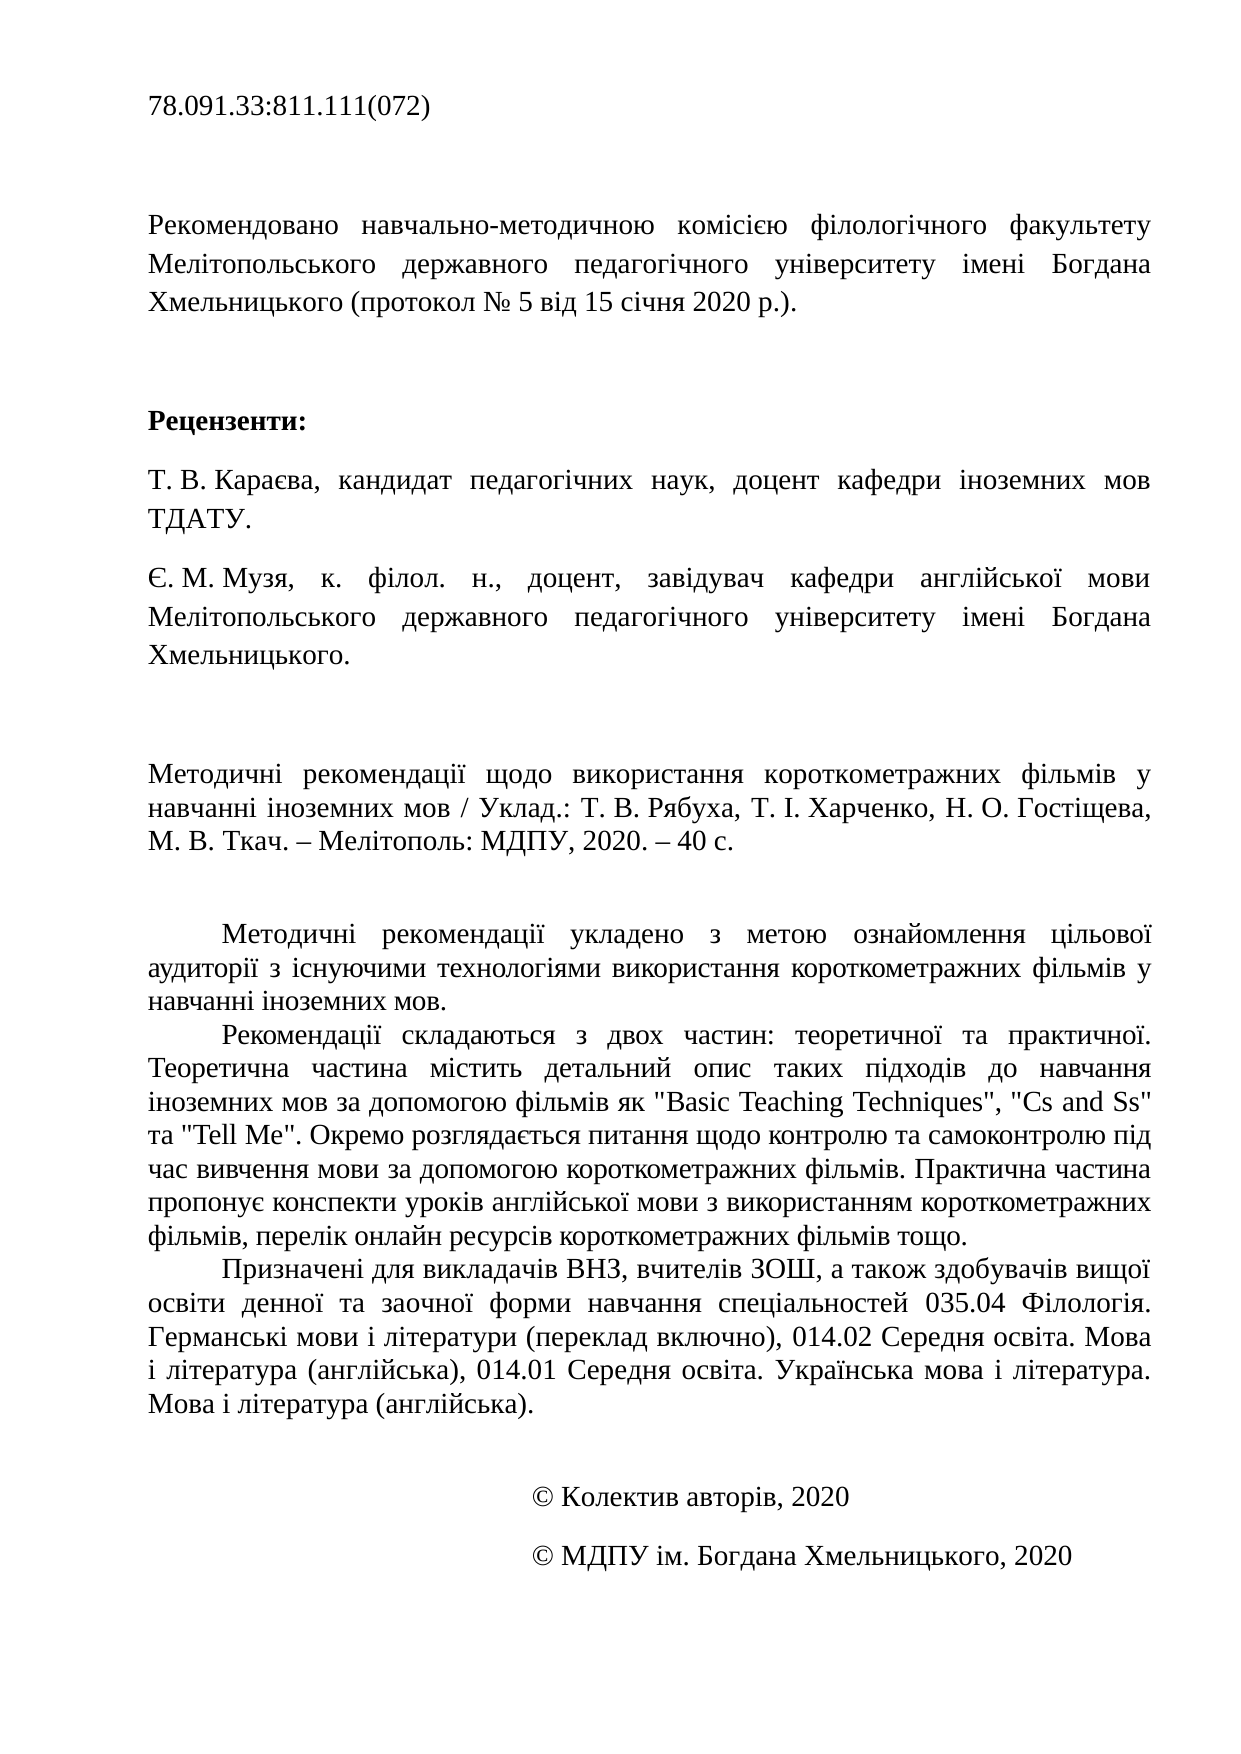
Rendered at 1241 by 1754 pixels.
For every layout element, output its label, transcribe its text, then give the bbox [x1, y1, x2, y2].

text © МДПУ ім. Богдана Хмельницького, 2020 [148, 1538, 1160, 1572]
text 78.091.33:811.111(072) [148, 88, 1152, 122]
text Рецензенти: [148, 403, 1152, 437]
text Рекомендації складаються з двох частин: теоретичної та практичної. Теоретична частина містить детальний опис таких підходів до навчання іноземних мов за допомогою фільмів як "Basic Teaching Techniques", "Cs and Ss" та "Tell Me". Окремо розглядається питання щодо контролю та самоконтролю під час вивчення мови за допомогою короткометражних фільмів. Практична частина пропонує конспекти уроків англійської мови з використанням короткометражних фільмів, перелік онлайн ресурсів короткометражних фільмів тощо. [148, 1017, 1152, 1252]
text Призначені для викладачів ВНЗ, вчителів ЗОШ, а також здобувачів вищої освіти денної та заочної форми навчання спеціальностей 035.04 Філологія. Германські мови і літератури (переклад включно), 014.02 Середня освіта. Мова і література (англійська), 014.01 Середня освіта. Українська мова і література. Мова і література (англійська). [148, 1252, 1152, 1419]
text Рекомендовано навчально-методичною комісією філологічного факультету Мелітопольського державного педагогічного університету імені Богдана Хмельницького (протокол № 5 від 15 січня 2020 р.). [148, 207, 1152, 318]
text Методичні рекомендації щодо використання короткометражних фільмів у навчанні іноземних мов / Уклад.: Т. В. Рябуха, Т. І. Харченко, Н. О. Гостіщева, М. В. Ткач. – Мелітополь: МДПУ, 2020. – 40 с. [148, 756, 1152, 857]
text © Колектив авторів, 2020 [148, 1479, 1160, 1512]
text Методичні рекомендації укладено з метою ознайомлення цільової аудиторії з існуючими технологіями використання короткометражних фільмів у навчанні іноземних мов. [148, 916, 1152, 1017]
text Т. В. Караєва, кандидат педагогічних наук, доцент кафедри іноземних мов ТДАТУ. [148, 462, 1152, 534]
text Є. М. Музя, к. філол. н., доцент, завідувач кафедри англійської мови Мелітопольського державного педагогічного університету імені Богдана Хмельницького. [148, 560, 1152, 671]
